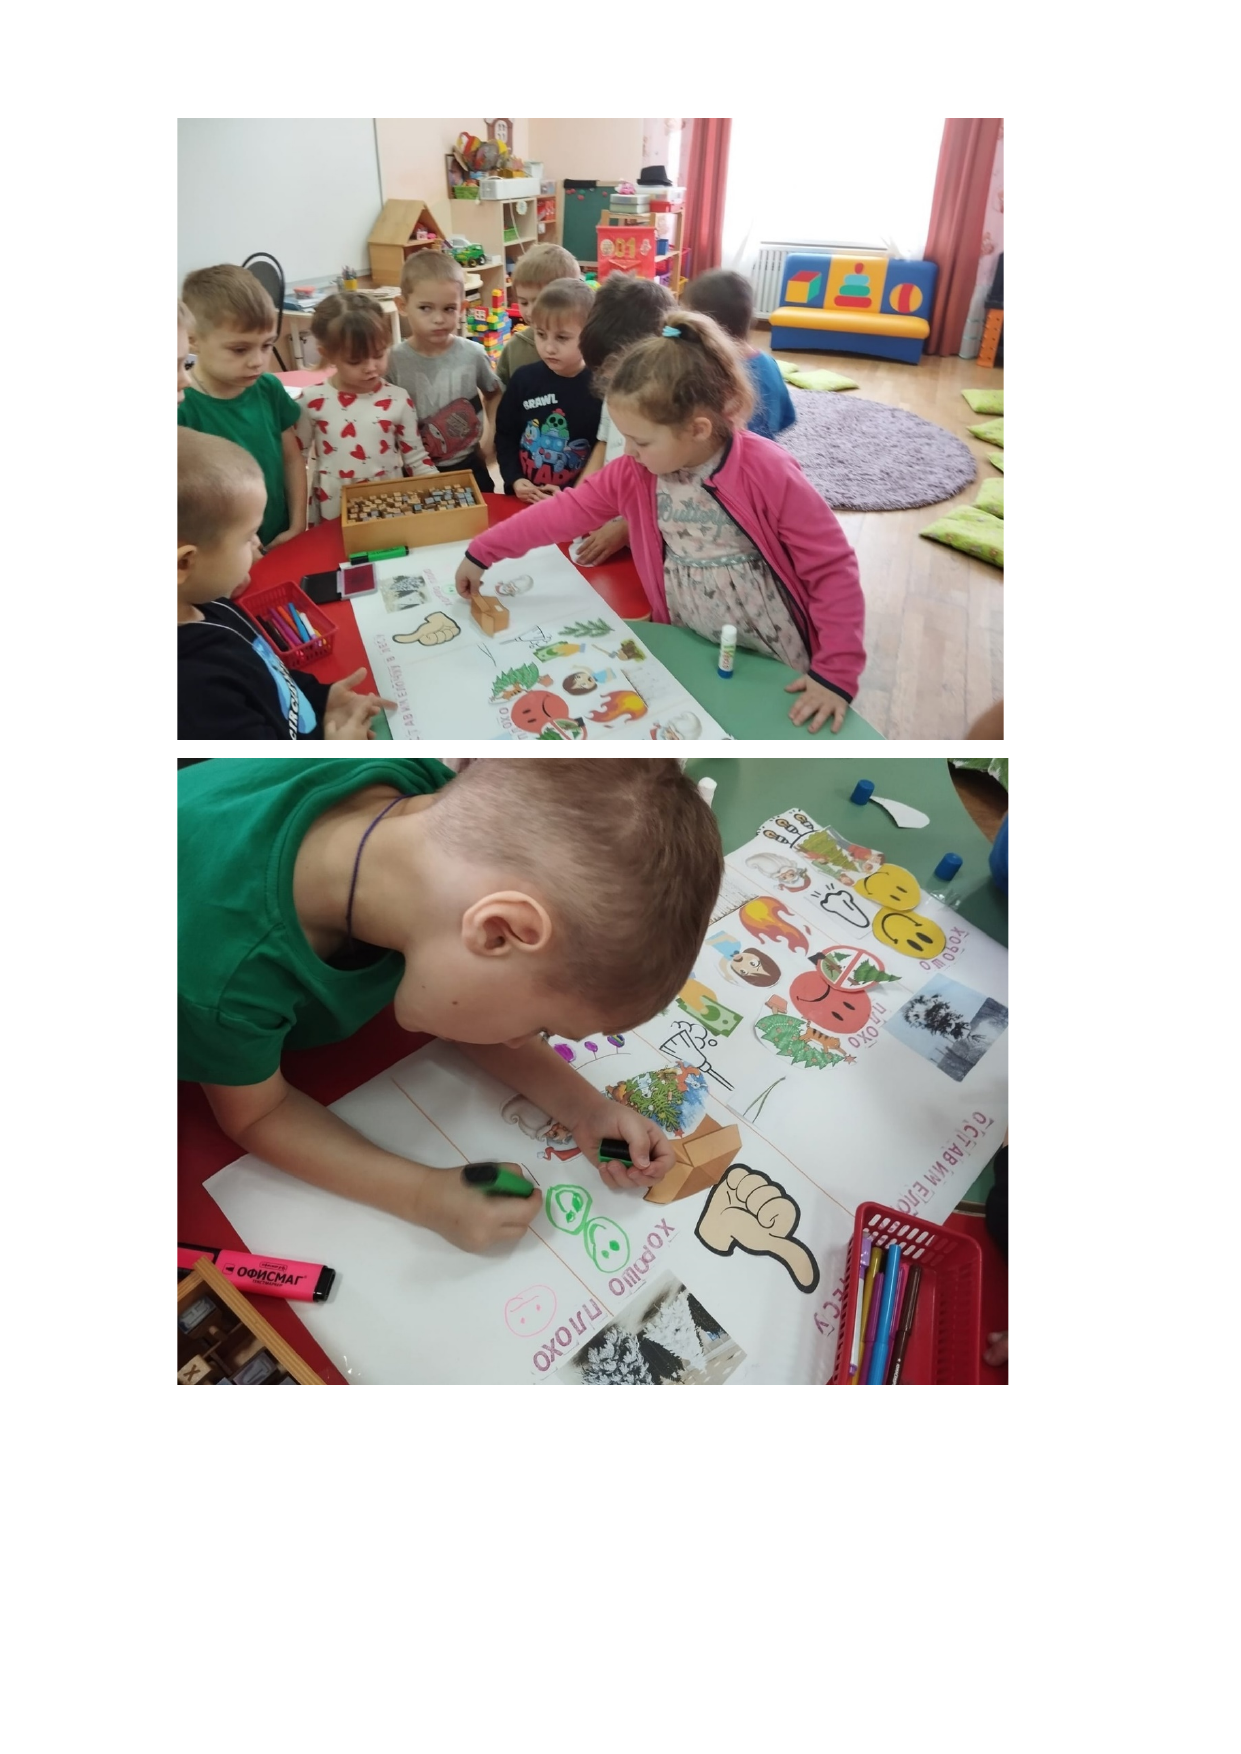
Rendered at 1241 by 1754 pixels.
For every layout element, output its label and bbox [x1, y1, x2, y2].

picture [177, 758, 1009, 1385]
picture [177, 118, 1004, 740]
